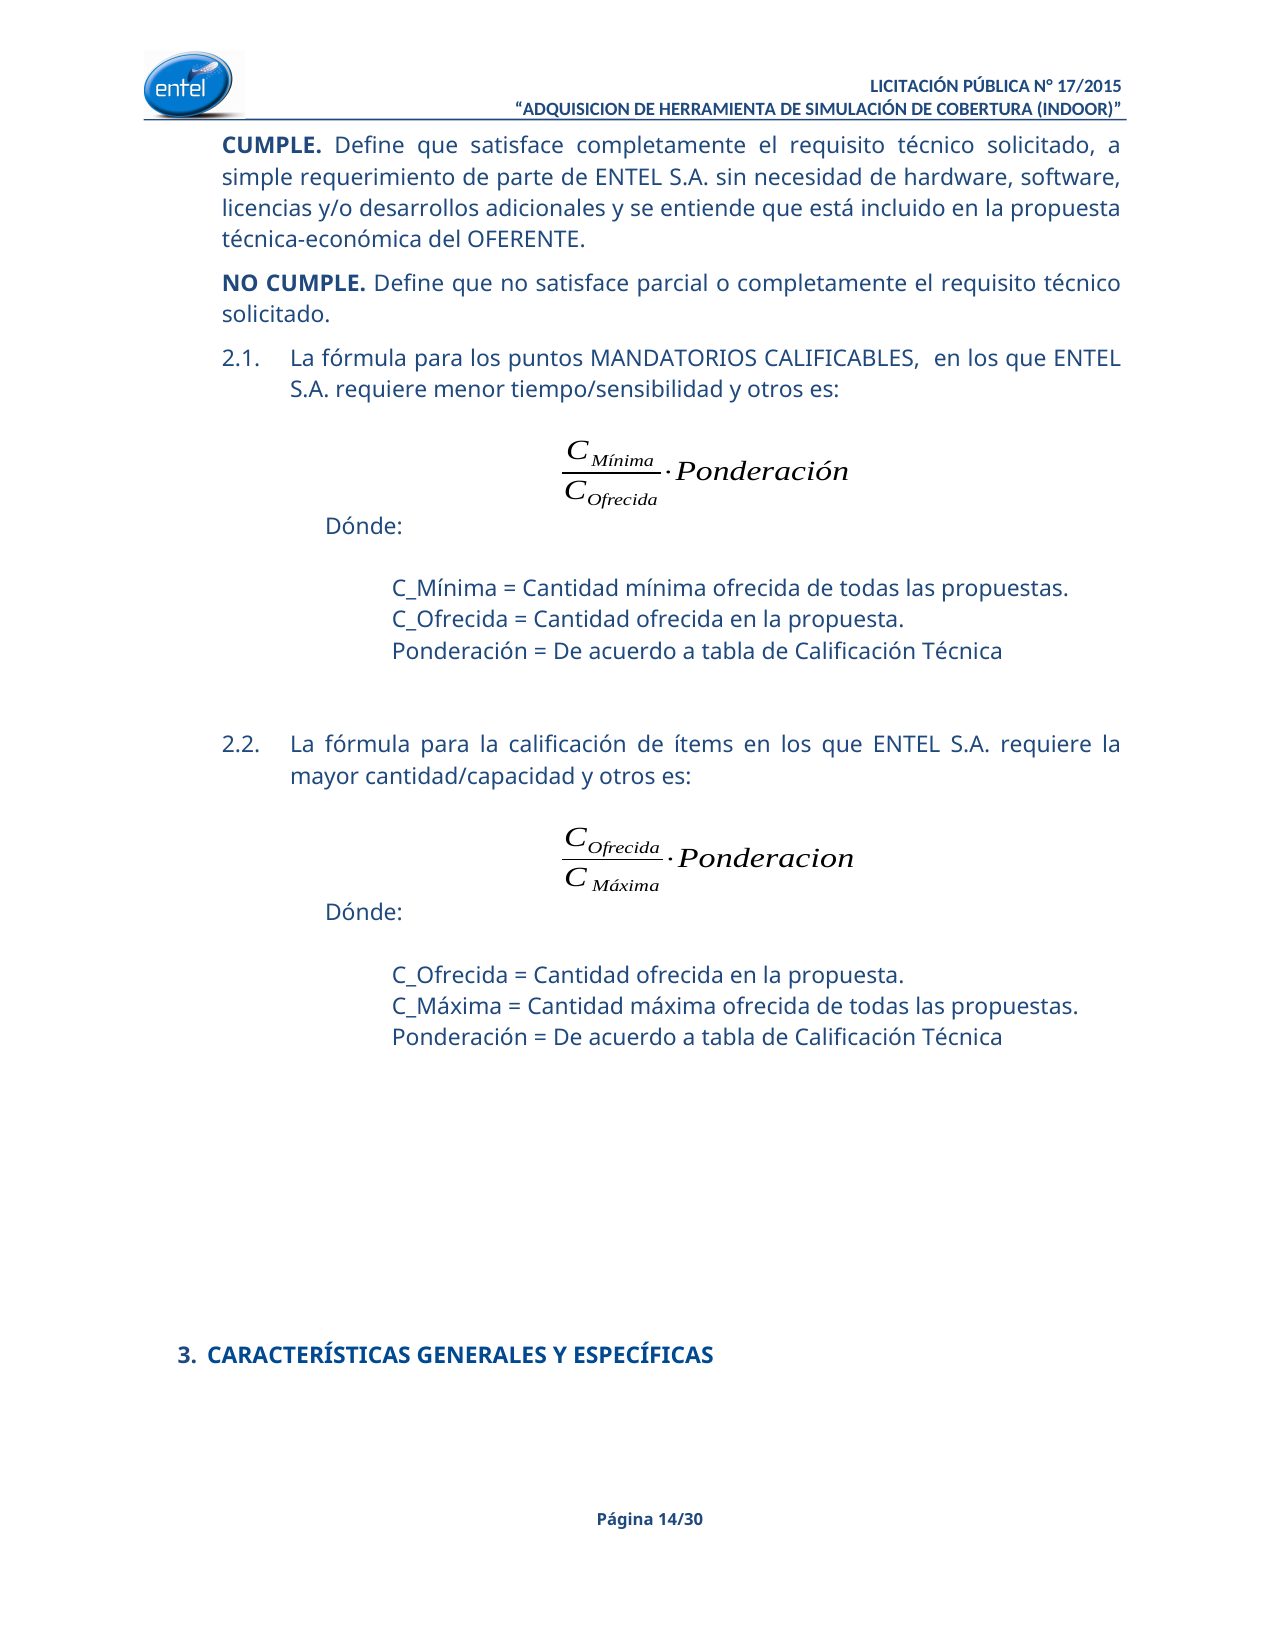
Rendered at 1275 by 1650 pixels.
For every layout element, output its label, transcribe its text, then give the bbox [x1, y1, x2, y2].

list Dónde: [318, 896, 1122, 927]
list CARACTERÍSTICAS GENERALES Y ESPECÍFICAS [177, 1339, 1122, 1370]
picture [143, 50, 246, 119]
list C_Ofrecida = Cantidad ofrecida en la propuesta. [392, 603, 1122, 634]
list Ponderación = De acuerdo a tabla de Calificación Técnica [392, 1021, 1122, 1052]
list C_Mínima = Cantidad mínima ofrecida de todas las propuestas. [392, 572, 1122, 603]
list C_Ofrecida = Cantidad ofrecida en la propuesta. [392, 959, 1122, 990]
list Ponderación = De acuerdo a tabla de Calificación Técnica [392, 634, 1122, 666]
list NO CUMPLE. Define que no satisface parcial o completamente el requisito técnico solicitado. [222, 267, 1122, 329]
list Dónde: [318, 509, 1122, 541]
list La fórmula para la calificación de ítems en los que ENTEL S.A. requiere la mayor cantidad/capacidad y otros es: [222, 728, 1122, 791]
list La fórmula para los puntos MANDATORIOS CALIFICABLES, en los que ENTEL S.A. requiere menor tiempo/sensibilidad y otros es: [222, 342, 1122, 404]
list CUMPLE. Define que satisface completamente el requisito técnico solicitado, a simple requerimiento de parte de ENTEL S.A. sin necesidad de hardware, software, licencias y/o desarrollos adicionales y se entiende que está incluido en la propuesta técnica-económica del OFERENTE. [222, 129, 1122, 254]
list C_Máxima = Cantidad máxima ofrecida de todas las propuestas. [392, 990, 1122, 1021]
